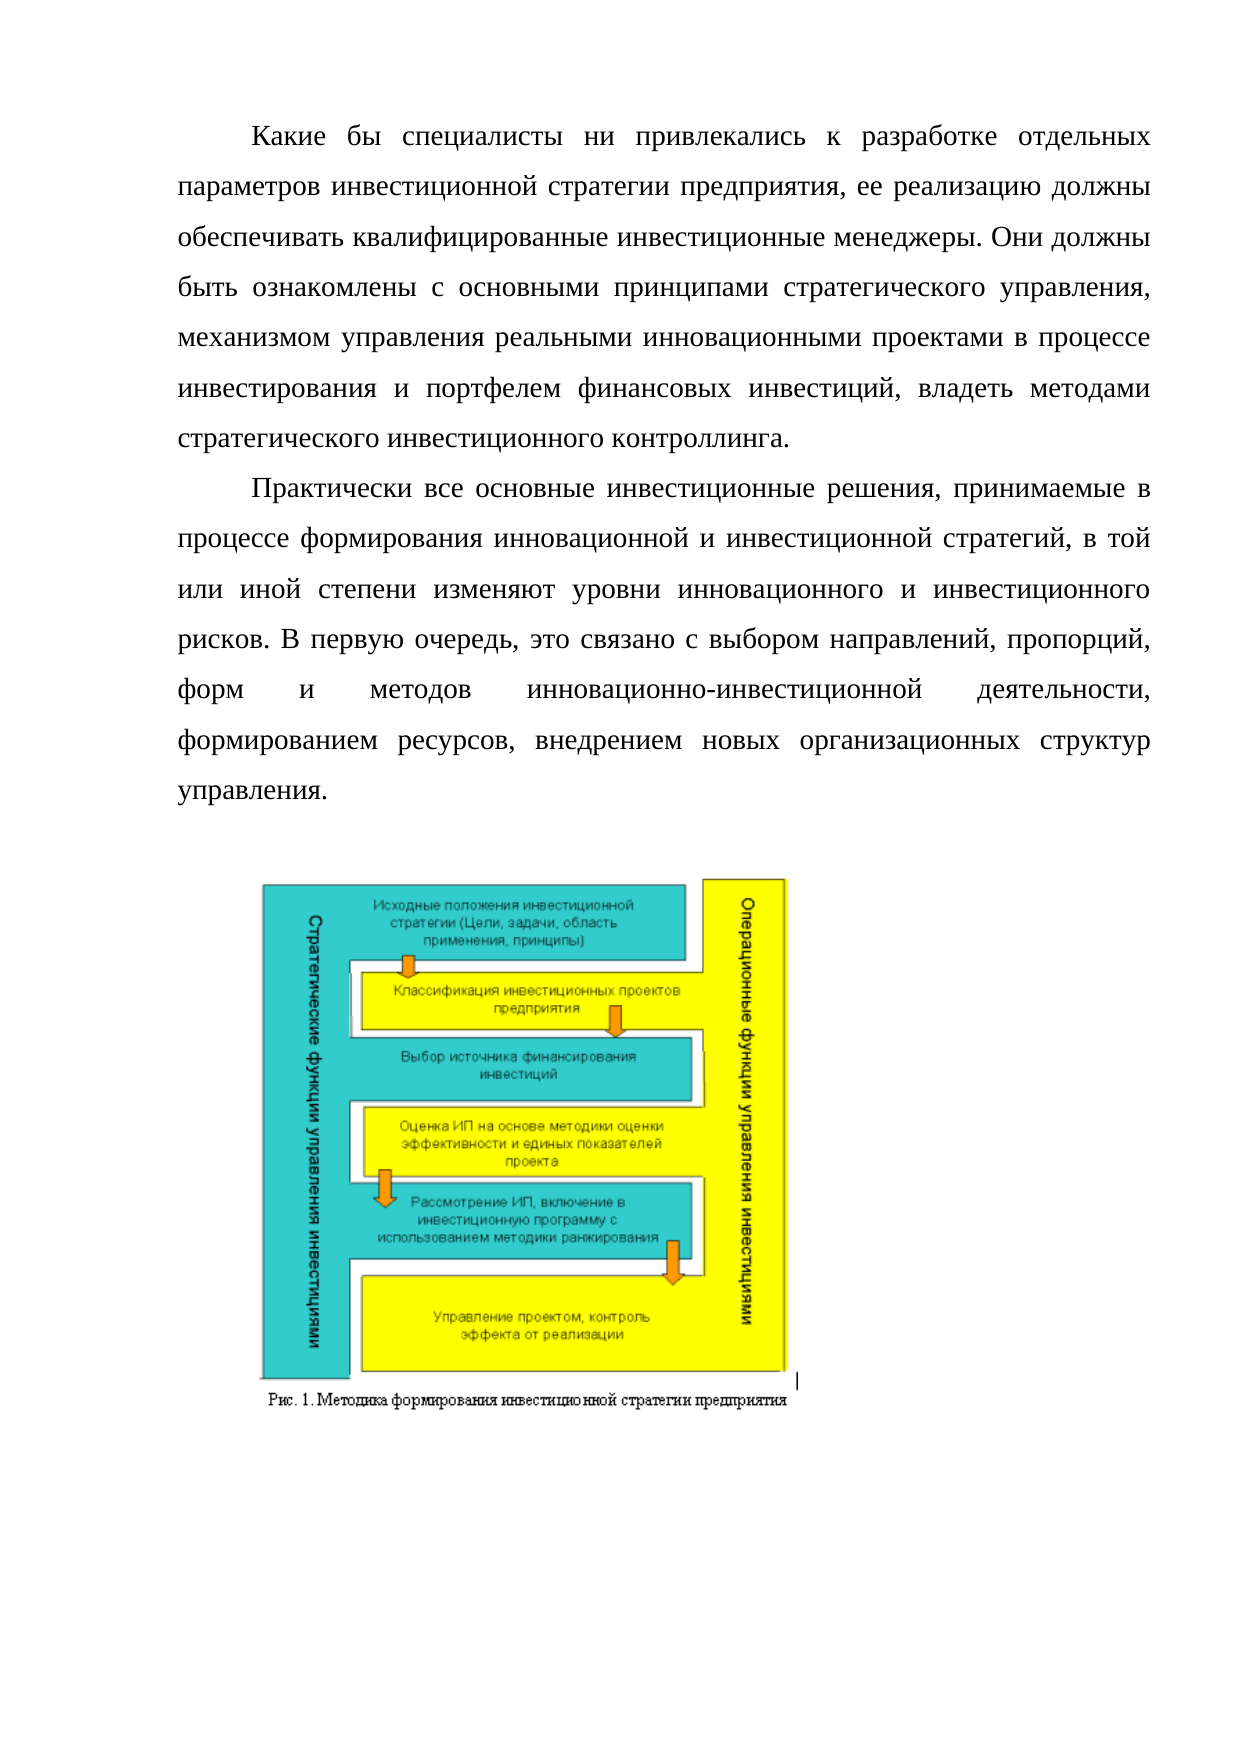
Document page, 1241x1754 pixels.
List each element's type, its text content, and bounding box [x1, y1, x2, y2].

picture [251, 872, 798, 1425]
text Какие бы специалисты ни привлекались к разработке отдельных параметров инвестиционной стратегии предприятия, ее реализацию должны обеспечивать квалифицированные инвестиционные менеджеры. Они должны быть ознакомлены с основными принципами стратегического управления, механизмом управления реальными инновационными проектами в процессе инвестирования и портфелем финансовых инвестиций, владеть методами стратегического инвестиционного контроллинга. [177, 118, 1152, 453]
text Практически все основные инвестиционные решения, принимаемые в процессе формирования инновационной и инвестиционной стратегий, в той или иной степени изменяют уровни инновационного и инвестиционного рисков. В первую очередь, это связано с выбором направлений, пропорций, форм и методов инновационно-инвестиционной деятельности, формированием ресурсов, внедрением новых организационных структур управления. [177, 470, 1152, 806]
